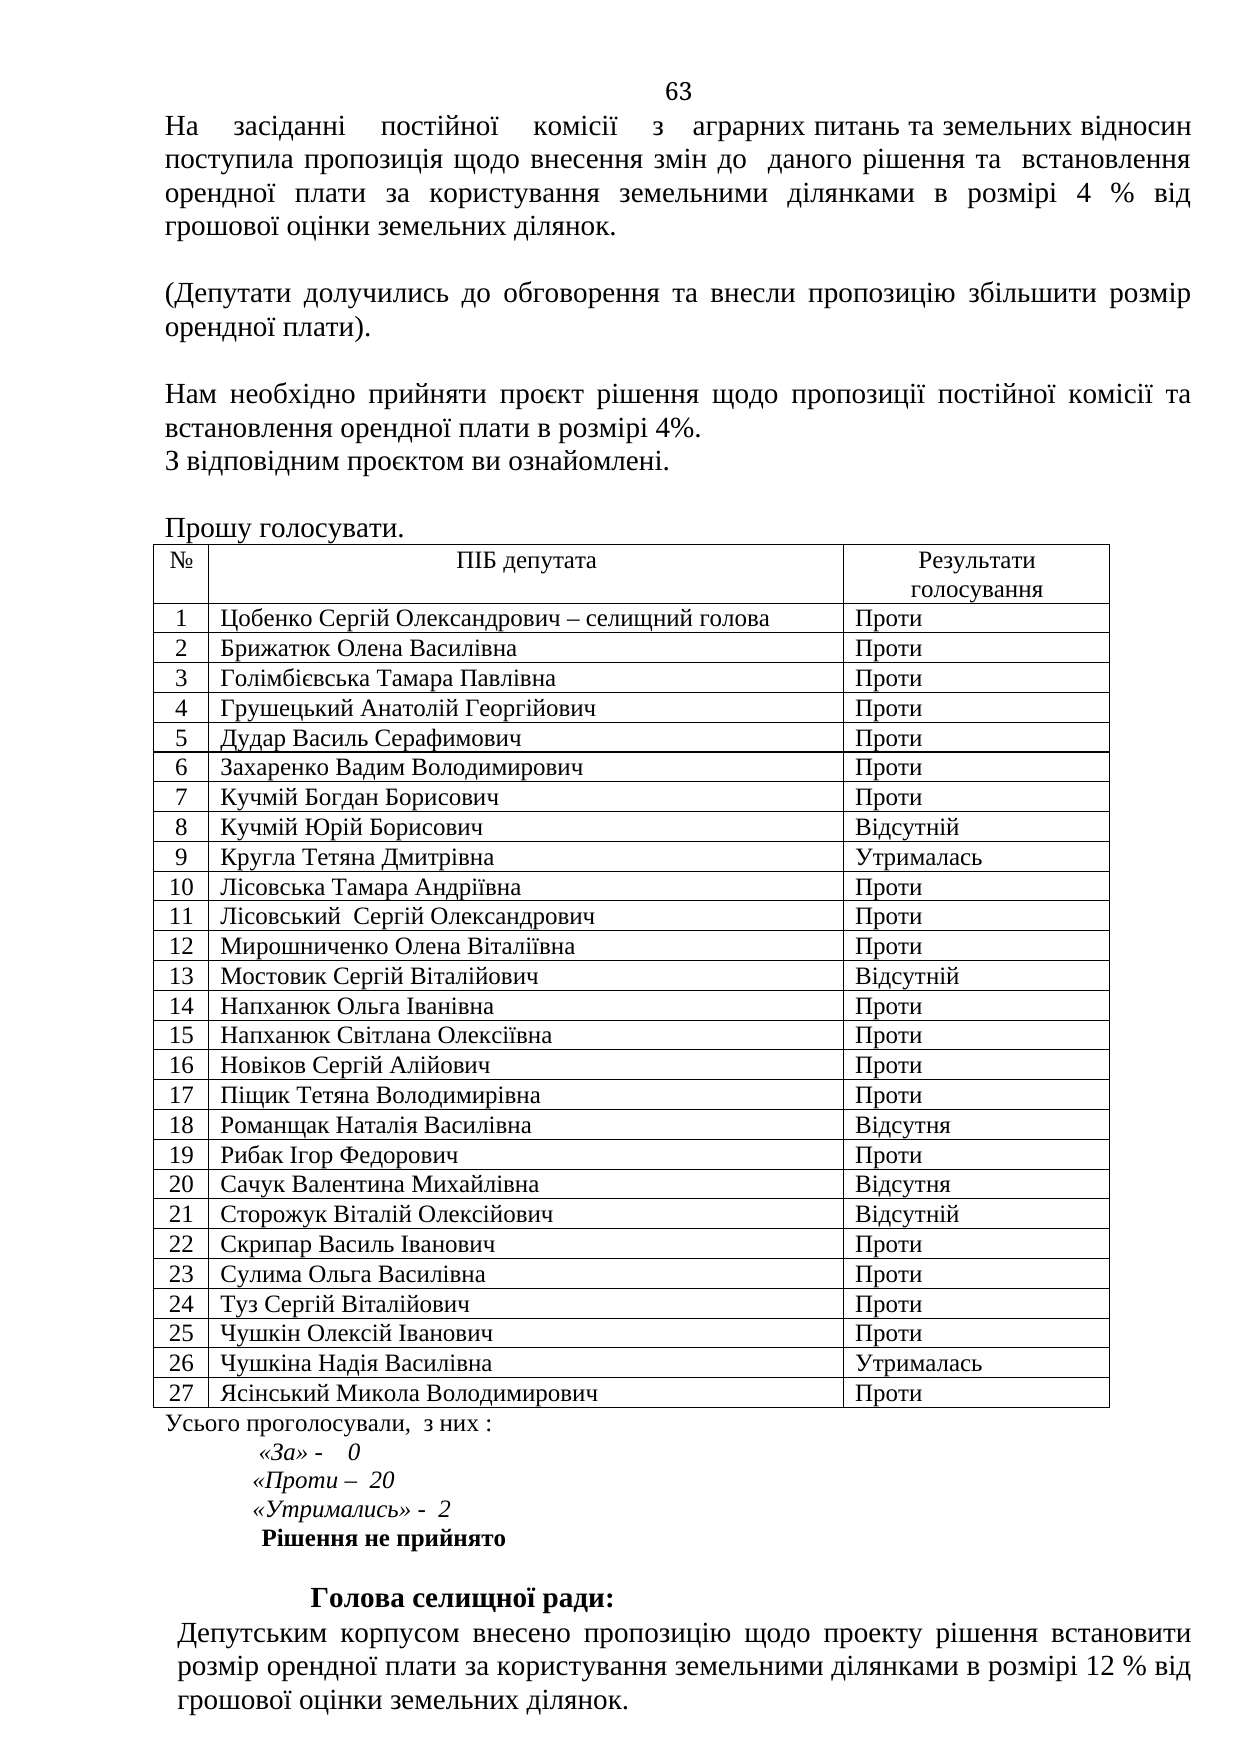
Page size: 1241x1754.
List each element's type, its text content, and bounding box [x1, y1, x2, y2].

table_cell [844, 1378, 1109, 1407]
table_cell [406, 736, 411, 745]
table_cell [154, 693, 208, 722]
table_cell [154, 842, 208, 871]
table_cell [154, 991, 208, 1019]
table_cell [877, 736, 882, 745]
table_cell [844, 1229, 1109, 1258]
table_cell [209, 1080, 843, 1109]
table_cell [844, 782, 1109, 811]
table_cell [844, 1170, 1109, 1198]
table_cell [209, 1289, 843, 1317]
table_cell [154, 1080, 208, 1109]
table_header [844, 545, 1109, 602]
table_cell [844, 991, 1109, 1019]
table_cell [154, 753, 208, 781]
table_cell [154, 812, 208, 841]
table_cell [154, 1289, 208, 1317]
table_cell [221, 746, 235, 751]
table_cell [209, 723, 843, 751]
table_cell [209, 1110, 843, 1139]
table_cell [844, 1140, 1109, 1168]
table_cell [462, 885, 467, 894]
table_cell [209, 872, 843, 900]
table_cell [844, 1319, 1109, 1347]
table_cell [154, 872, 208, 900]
text На засіданні постійної комісії з аграрних питань та земельних відносин поступила пропозиція щодо внесення змін до даного рішення та встановлення орендної плати за користування земельними ділянками в розмірі 4 % від грошової оцінки земельних ділянок. [164, 108, 1192, 242]
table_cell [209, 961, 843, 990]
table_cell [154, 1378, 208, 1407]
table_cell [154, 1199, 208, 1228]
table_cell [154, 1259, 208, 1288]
text З відповідним проєктом ви ознайомлені. [164, 443, 1192, 477]
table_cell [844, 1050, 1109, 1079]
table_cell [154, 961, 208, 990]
text «Утримались» - 2 [252, 1494, 1192, 1523]
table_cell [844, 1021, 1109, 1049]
text Рішення не прийнято [261, 1523, 1192, 1552]
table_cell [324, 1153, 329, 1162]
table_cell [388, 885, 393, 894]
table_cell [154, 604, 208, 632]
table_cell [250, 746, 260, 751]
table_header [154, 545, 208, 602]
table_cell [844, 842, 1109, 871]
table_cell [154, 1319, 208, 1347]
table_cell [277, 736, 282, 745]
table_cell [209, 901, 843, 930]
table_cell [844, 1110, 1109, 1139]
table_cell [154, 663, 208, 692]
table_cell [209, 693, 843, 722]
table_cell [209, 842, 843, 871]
text Прошу голосувати. [164, 510, 1192, 544]
text Нам необхідно прийняти проєкт рішення щодо пропозиції постійної комісії та встановлення орендної плати в розмірі 4%. [164, 376, 1192, 443]
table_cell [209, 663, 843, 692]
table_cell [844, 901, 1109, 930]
text «Проти – 20 [252, 1465, 1192, 1494]
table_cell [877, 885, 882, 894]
subtitle Депутським корпусом внесено пропозицію щодо проекту рішення встановити розмір орендної плати за користування земельними ділянками в розмірі 12 % від грошової оцінки земельних ділянок. [177, 1615, 1192, 1715]
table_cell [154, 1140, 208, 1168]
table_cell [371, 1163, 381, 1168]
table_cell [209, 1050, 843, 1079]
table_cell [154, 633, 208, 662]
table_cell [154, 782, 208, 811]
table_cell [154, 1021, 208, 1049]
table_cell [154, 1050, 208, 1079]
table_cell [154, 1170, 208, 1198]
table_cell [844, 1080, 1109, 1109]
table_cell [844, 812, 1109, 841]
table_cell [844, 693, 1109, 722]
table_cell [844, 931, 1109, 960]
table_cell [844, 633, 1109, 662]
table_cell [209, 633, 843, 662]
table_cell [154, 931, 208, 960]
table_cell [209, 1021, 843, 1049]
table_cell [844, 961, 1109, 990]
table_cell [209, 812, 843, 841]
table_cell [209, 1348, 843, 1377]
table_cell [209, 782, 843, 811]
text (Депутати долучились до обговорення та внесли пропозицію збільшити розмір орендної плати). [164, 276, 1192, 343]
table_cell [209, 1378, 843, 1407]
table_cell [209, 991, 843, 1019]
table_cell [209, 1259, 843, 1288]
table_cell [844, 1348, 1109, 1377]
text Усього проголосували, з них : [164, 1408, 1192, 1437]
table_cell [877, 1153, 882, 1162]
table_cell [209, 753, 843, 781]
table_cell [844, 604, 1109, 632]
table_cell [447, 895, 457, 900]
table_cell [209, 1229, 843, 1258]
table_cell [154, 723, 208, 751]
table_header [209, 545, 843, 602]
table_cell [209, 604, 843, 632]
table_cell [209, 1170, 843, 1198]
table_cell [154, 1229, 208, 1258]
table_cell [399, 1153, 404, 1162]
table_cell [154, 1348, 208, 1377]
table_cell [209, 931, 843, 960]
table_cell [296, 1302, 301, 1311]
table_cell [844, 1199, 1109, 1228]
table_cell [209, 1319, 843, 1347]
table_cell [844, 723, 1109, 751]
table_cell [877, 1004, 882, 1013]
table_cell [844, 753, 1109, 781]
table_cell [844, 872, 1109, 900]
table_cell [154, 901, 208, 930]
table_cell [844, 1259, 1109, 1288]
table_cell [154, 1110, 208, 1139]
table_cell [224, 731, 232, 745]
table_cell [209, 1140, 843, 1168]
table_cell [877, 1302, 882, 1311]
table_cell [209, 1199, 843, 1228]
text Голова селищної ради: [164, 1580, 1182, 1614]
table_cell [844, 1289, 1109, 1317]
text «За» - 0 [252, 1437, 1192, 1465]
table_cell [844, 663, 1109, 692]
